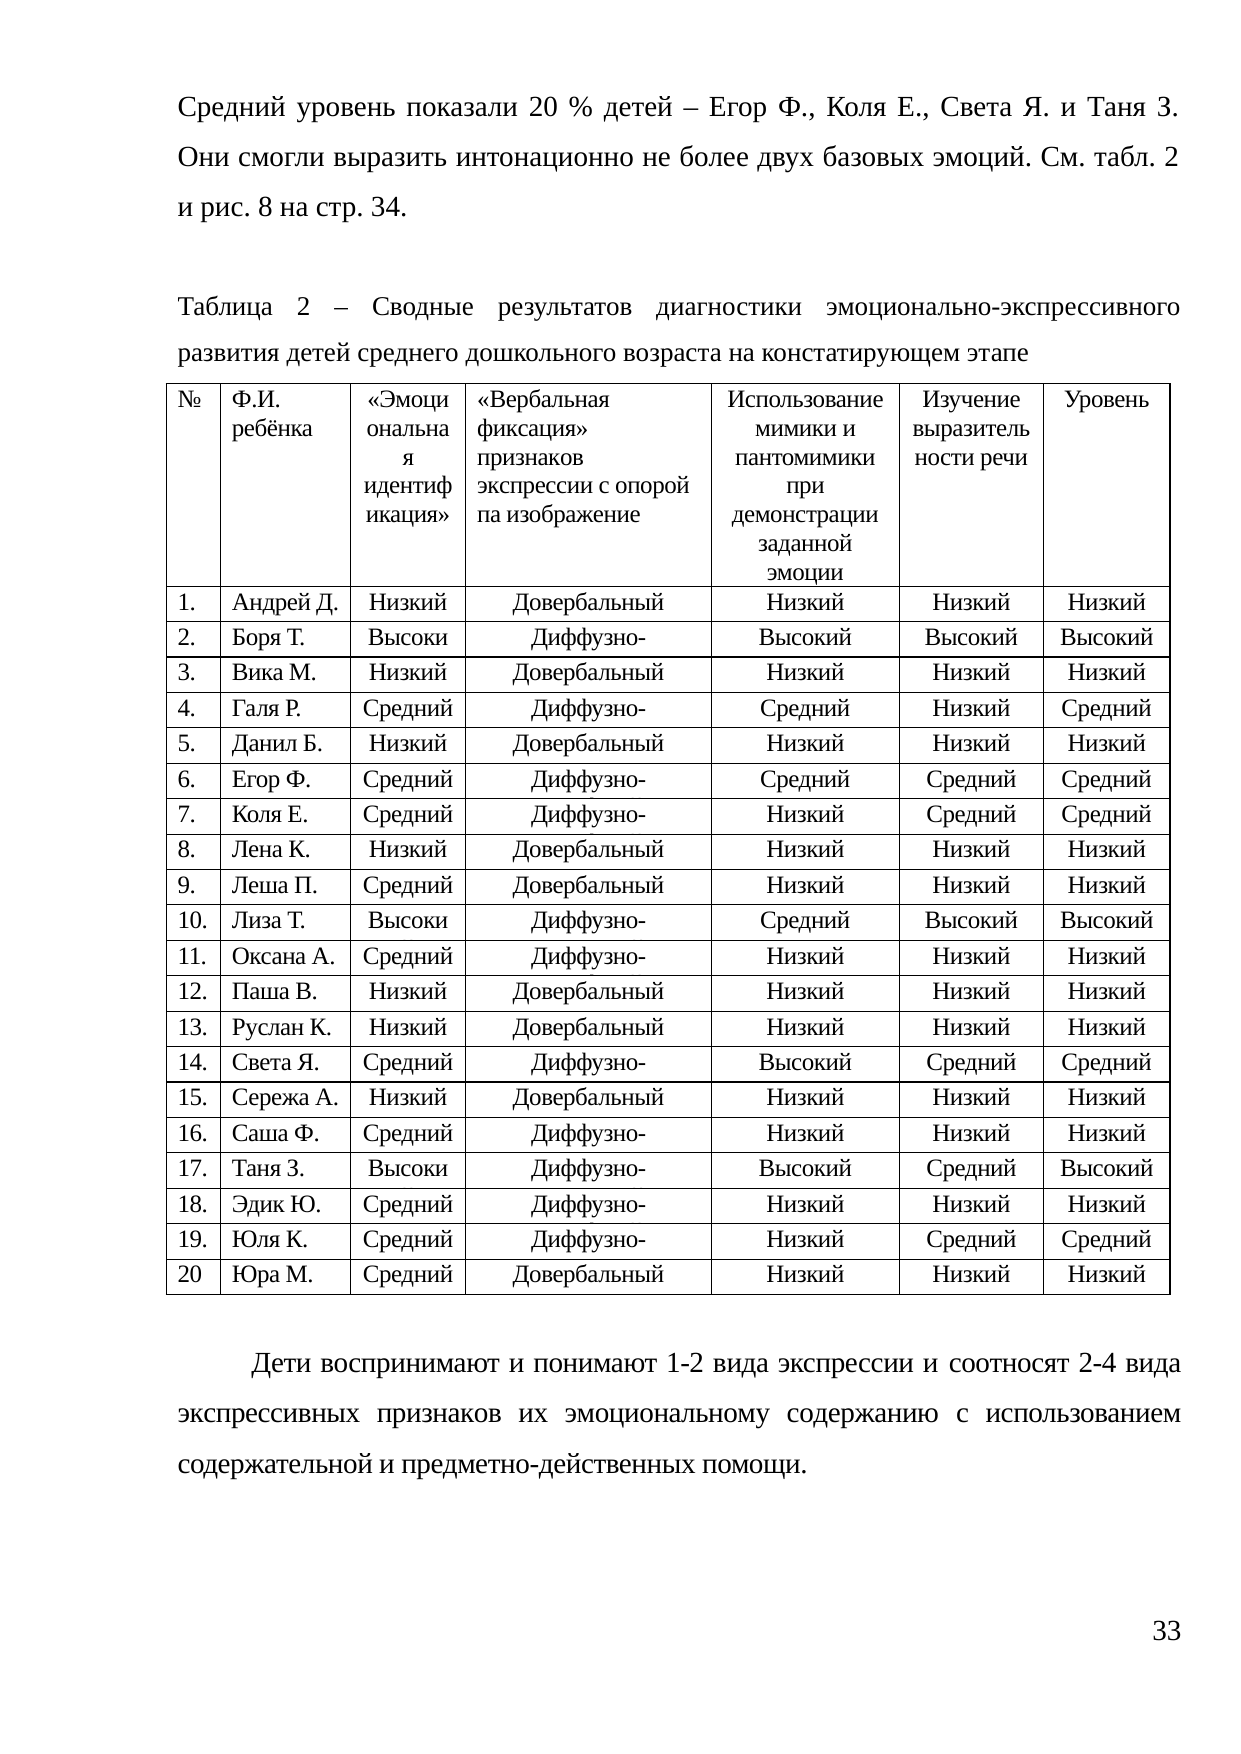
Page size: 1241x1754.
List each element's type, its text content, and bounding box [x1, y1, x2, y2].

table_header № [167, 384, 220, 586]
table_cell Высокий [351, 905, 465, 940]
table_cell Высокий [1044, 622, 1169, 656]
table_cell 1. [167, 587, 220, 621]
table_cell Средний [351, 1047, 465, 1081]
table_cell Низкий [900, 1012, 1043, 1046]
table_cell 7. [167, 799, 220, 833]
table_cell Данил Б. [221, 728, 350, 763]
table_cell Низкий [900, 658, 1043, 692]
table_cell Низкий [351, 658, 465, 692]
table_cell Низкий [712, 1224, 899, 1258]
table_cell Низкий [900, 941, 1043, 975]
table_cell 4. [167, 693, 220, 727]
table_cell Средний [351, 941, 465, 975]
table_cell Низкий [712, 1083, 899, 1117]
table_cell Низкий [900, 728, 1043, 763]
table_cell Высокий [712, 622, 899, 656]
table_cell Средний [351, 764, 465, 798]
table_cell Высокий [900, 622, 1043, 656]
table_cell Высокий [712, 1047, 899, 1081]
table_cell Низкий [712, 941, 899, 975]
table_cell Диффузно-аморфный [466, 764, 711, 798]
table_cell Низкий [1044, 870, 1169, 904]
table_cell Диффузно-аморфный [466, 1189, 711, 1223]
table_cell 3. [167, 658, 220, 692]
table_header «Вербальная фиксация» признаков экспрессии с опорой па изображение [466, 384, 711, 586]
table_cell Низкий [1044, 728, 1169, 763]
table_cell 12. [167, 976, 220, 1011]
table_cell Высокий [900, 905, 1043, 940]
table_cell Довербальный [466, 870, 711, 904]
table_cell Андрей Д. [221, 587, 350, 621]
table_cell Лиза Т. [221, 905, 350, 940]
table_cell Руслан К. [221, 1012, 350, 1046]
table_cell Средний [1044, 799, 1169, 833]
table_cell 16. [167, 1118, 220, 1152]
table_cell Диффузно-локальный [466, 1153, 711, 1188]
table_cell Низкий [712, 1189, 899, 1223]
table_cell 13. [167, 1012, 220, 1046]
table_cell Низкий [351, 587, 465, 621]
table_cell Эдик Ю. [221, 1189, 350, 1223]
table_cell Низкий [900, 1118, 1043, 1152]
table_cell Средний [351, 799, 465, 833]
table_cell Таня З. [221, 1153, 350, 1188]
table_cell Низкий [1044, 658, 1169, 692]
table_cell Леша П. [221, 870, 350, 904]
table_cell Низкий [900, 693, 1043, 727]
table_cell Довербальный [466, 658, 711, 692]
table_cell Средний [351, 1189, 465, 1223]
table_cell Низкий [1044, 1189, 1169, 1223]
table_cell Низкий [712, 1260, 899, 1294]
table_cell Средний [351, 693, 465, 727]
table_cell 17. [167, 1153, 220, 1188]
table_cell Диффузно-аморфный [466, 941, 711, 975]
table_header Ф.И. ребёнка [221, 384, 350, 586]
table_cell Диффузно-аморфный [466, 1118, 711, 1152]
table_cell Средний [1044, 693, 1169, 727]
table_cell Юра М. [221, 1260, 350, 1294]
table_cell Низкий [1044, 587, 1169, 621]
table_cell Диффузно-локальный [466, 905, 711, 940]
table_cell Высокий [351, 1153, 465, 1188]
table_cell 9. [167, 870, 220, 904]
table_cell Диффузно-аморфный [466, 1224, 711, 1258]
table_cell Низкий [351, 1012, 465, 1046]
table_cell Довербальный [466, 976, 711, 1011]
table_cell Довербальный [466, 835, 711, 869]
table_cell Низкий [900, 1189, 1043, 1223]
table_cell Галя Р. [221, 693, 350, 727]
table_cell Низкий [900, 835, 1043, 869]
table_cell Средний [1044, 1224, 1169, 1258]
table_cell Егор Ф. [221, 764, 350, 798]
table_cell Низкий [712, 870, 899, 904]
table_cell Средний [712, 693, 899, 727]
table_cell Низкий [712, 799, 899, 833]
table_cell 2. [167, 622, 220, 656]
text Таблица 2 – Сводные результатов диагностики эмоционально-экспрессивного развития детей среднего дошкольного возраста на констатирующем этапе [177, 290, 1181, 368]
table_cell Довербальный [466, 728, 711, 763]
table_cell Юля К. [221, 1224, 350, 1258]
table_cell 11. [167, 941, 220, 975]
table_cell Низкий [1044, 1118, 1169, 1152]
table_cell 20 [167, 1260, 220, 1294]
table_cell 15. [167, 1083, 220, 1117]
table_cell Средний [351, 1260, 465, 1294]
table_cell Низкий [712, 728, 899, 763]
table_cell Лена К. [221, 835, 350, 869]
table_cell Высокий [712, 1153, 899, 1188]
table_cell 14. [167, 1047, 220, 1081]
text Дети воспринимают и понимают 1-2 вида экспрессии и соотносят 2-4 вида экспрессивных признаков их эмоциональному содержанию с использованием содержательной и предметно-действенных помощи. [177, 1345, 1181, 1479]
table_cell Низкий [351, 1083, 465, 1117]
table_cell Средний [900, 1224, 1043, 1258]
table_cell 6. [167, 764, 220, 798]
table_cell Средний [351, 1224, 465, 1258]
table_cell 18. [167, 1189, 220, 1223]
table_header Изучение выразительности речи [900, 384, 1043, 586]
table_cell Низкий [1044, 976, 1169, 1011]
table_cell Коля Е. [221, 799, 350, 833]
table_cell Низкий [900, 976, 1043, 1011]
table_cell Боря Т. [221, 622, 350, 656]
table_cell 19. [167, 1224, 220, 1258]
table_cell Средний [900, 1047, 1043, 1081]
table_cell Низкий [1044, 835, 1169, 869]
table_cell Низкий [1044, 941, 1169, 975]
table_cell Низкий [900, 1260, 1043, 1294]
table_cell Диффузно-локальный [466, 622, 711, 656]
table_cell Низкий [1044, 1012, 1169, 1046]
table_header Использование мимики и пантомимики при демонстрации заданной эмоции [712, 384, 899, 586]
table_cell Низкий [900, 870, 1043, 904]
table_cell Средний [900, 1153, 1043, 1188]
table_cell Диффузно-аморфный [466, 799, 711, 833]
table_cell Низкий [712, 1012, 899, 1046]
table_cell Оксана А. [221, 941, 350, 975]
table_cell Средний [351, 1118, 465, 1152]
table_cell Низкий [351, 976, 465, 1011]
table_cell Средний [351, 870, 465, 904]
table_cell Средний [712, 905, 899, 940]
table_cell Довербальный [466, 1083, 711, 1117]
table_cell Низкий [712, 658, 899, 692]
table_cell 10. [167, 905, 220, 940]
table_cell Довербальный [466, 1260, 711, 1294]
table_cell Низкий [712, 587, 899, 621]
table_cell 5. [167, 728, 220, 763]
table_cell Саша Ф. [221, 1118, 350, 1152]
table_cell Вика М. [221, 658, 350, 692]
table_cell 8. [167, 835, 220, 869]
table_cell Низкий [900, 587, 1043, 621]
table_cell Средний [1044, 1047, 1169, 1081]
table_cell Низкий [900, 1083, 1043, 1117]
table_cell Высокий [351, 622, 465, 656]
table_header «Эмоциональная идентификация» [351, 384, 465, 586]
table_cell Низкий [1044, 1260, 1169, 1294]
table_cell Средний [900, 799, 1043, 833]
table_cell Высокий [1044, 1153, 1169, 1188]
table_cell Низкий [712, 1118, 899, 1152]
table_cell Довербальный [466, 587, 711, 621]
table_cell Средний [900, 764, 1043, 798]
table_cell Низкий [1044, 1083, 1169, 1117]
table_cell Света Я. [221, 1047, 350, 1081]
table_cell Паша В. [221, 976, 350, 1011]
table_cell Низкий [712, 835, 899, 869]
table_cell Довербальный [466, 1012, 711, 1046]
table_cell Сережа А. [221, 1083, 350, 1117]
table_cell Низкий [351, 728, 465, 763]
table_cell Высокий [1044, 905, 1169, 940]
table_header Уровень [1044, 384, 1169, 586]
table_cell Средний [712, 764, 899, 798]
table_cell Диффузно-аморфный [466, 693, 711, 727]
table_cell Диффузно-локальный [466, 1047, 711, 1081]
table_cell Низкий [712, 976, 899, 1011]
table_cell Средний [1044, 764, 1169, 798]
table_cell Низкий [351, 835, 465, 869]
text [177, 89, 1181, 223]
